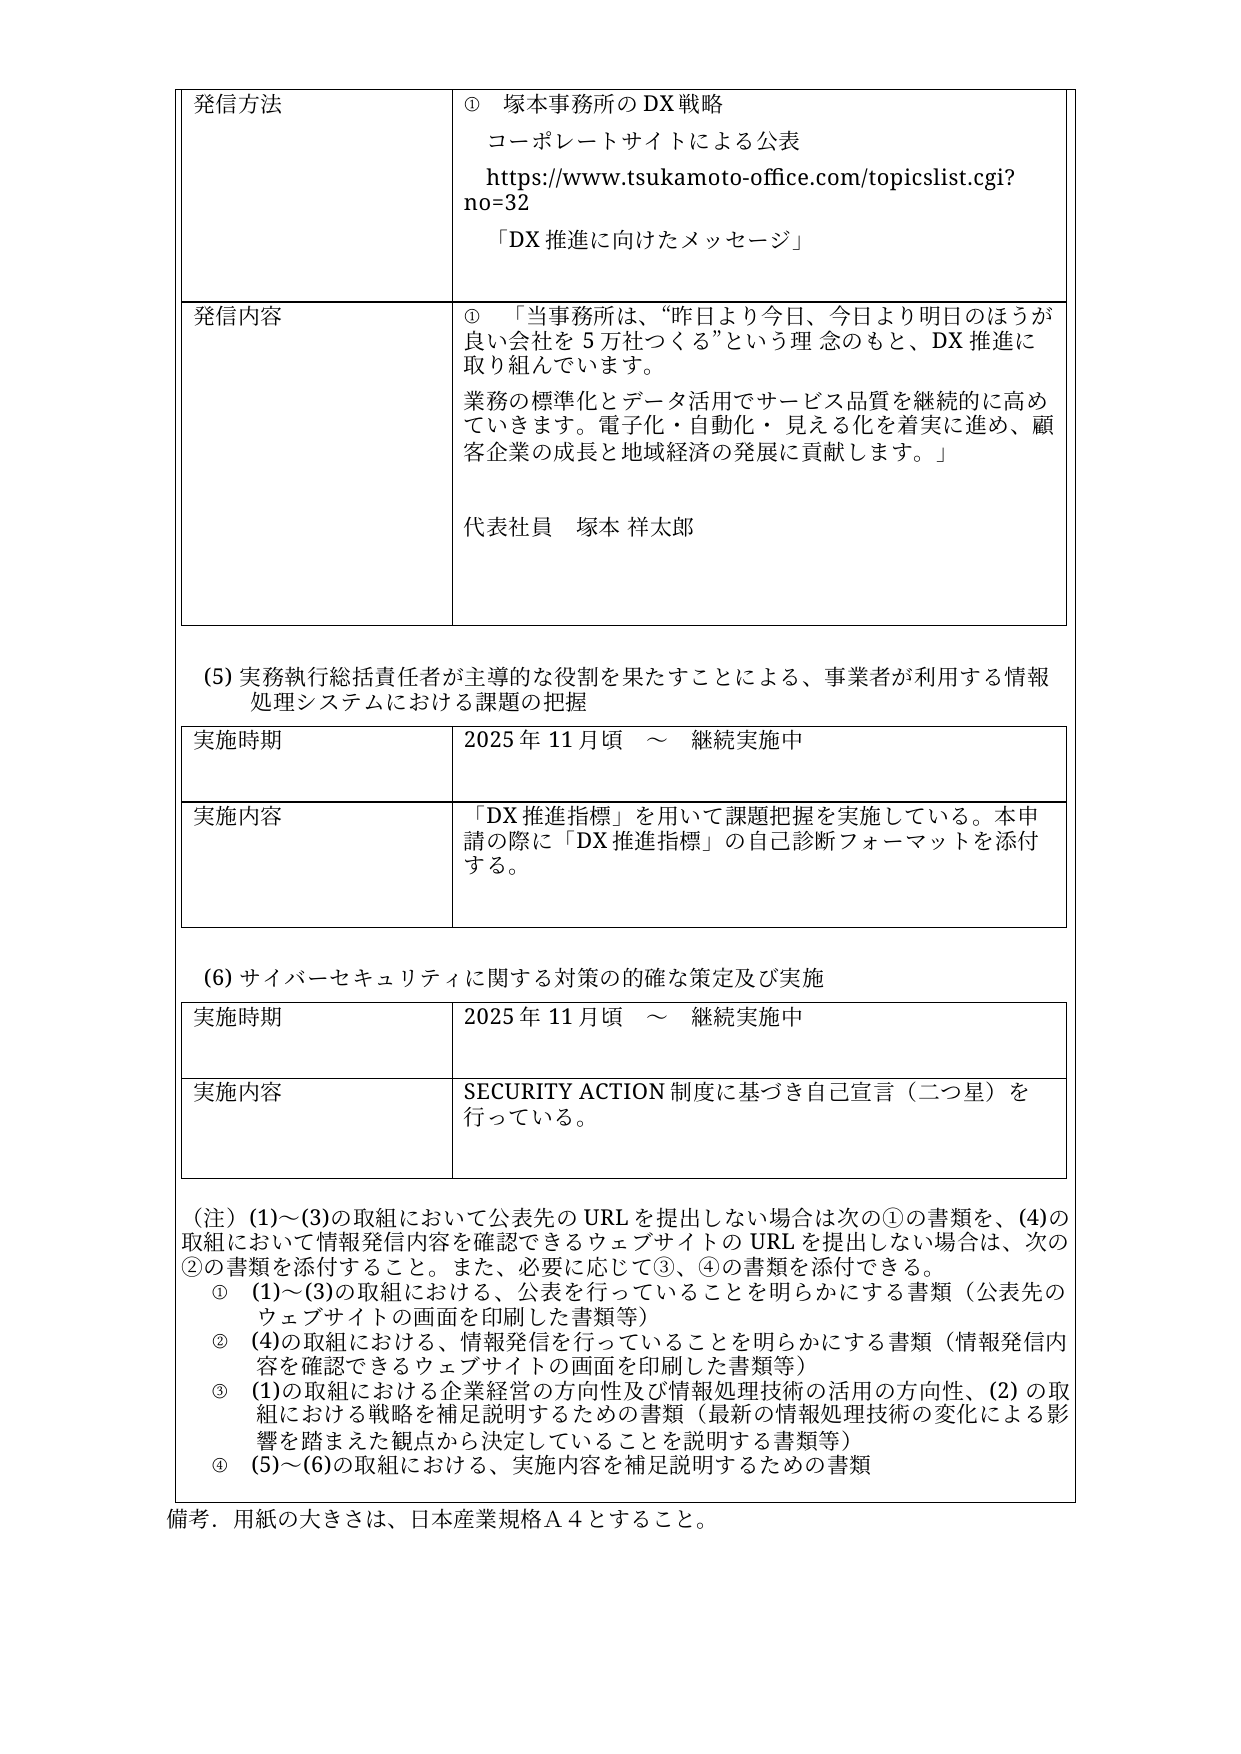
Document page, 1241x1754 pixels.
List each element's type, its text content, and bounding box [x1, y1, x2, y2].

text 備考．用紙の大きさは、日本産業規格Ａ４とすること。 [167, 1503, 1070, 1534]
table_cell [176, 90, 1075, 1502]
